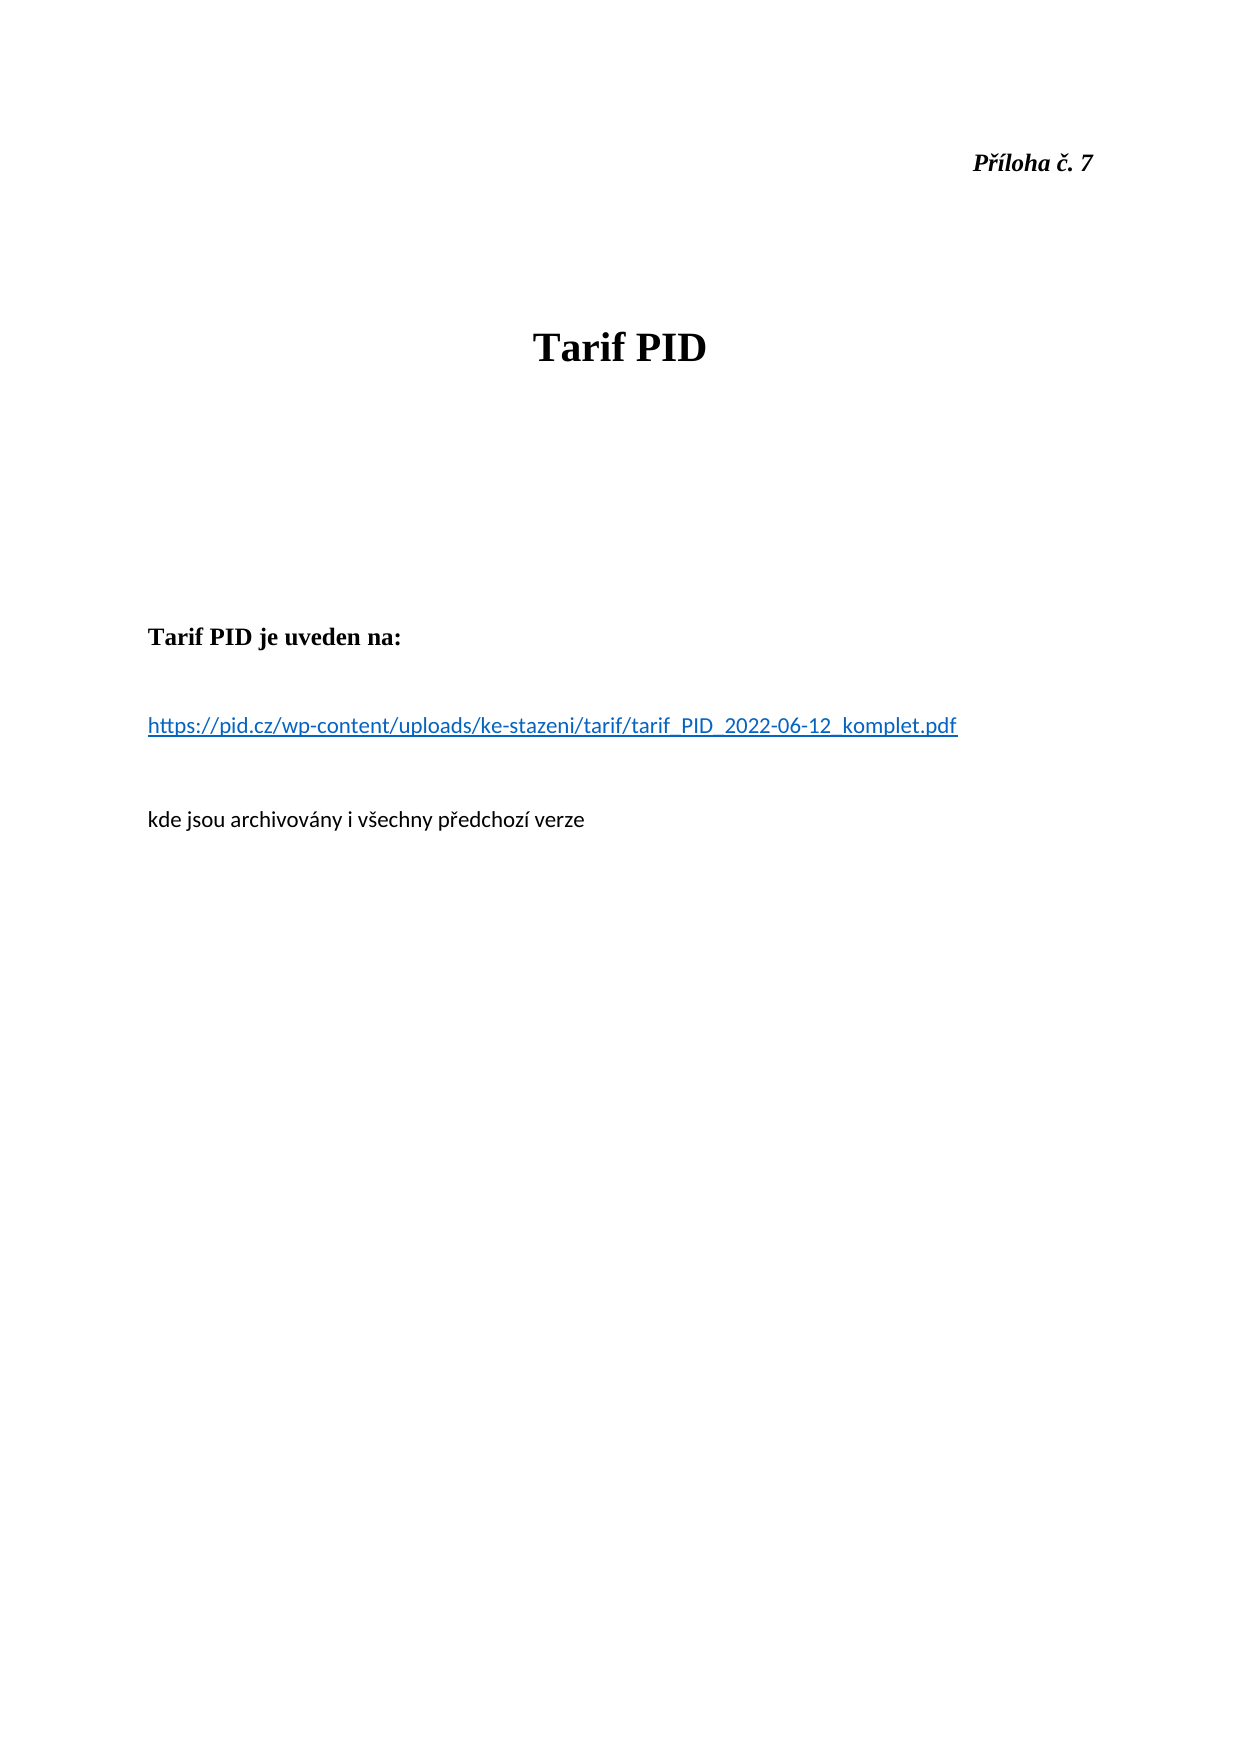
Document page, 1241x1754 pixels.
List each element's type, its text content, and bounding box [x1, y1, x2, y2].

text Tarif PID je uveden na: [148, 622, 1093, 651]
text Příloha č. 7 [148, 148, 1093, 176]
text https://pid.cz/wp-content/uploads/ke-stazeni/tarif/tarif_PID_2022-06-12_komplet.pdf [148, 711, 1093, 739]
text Tarif PID [148, 323, 1093, 371]
text kde jsou archivovány i všechny předchozí verze [148, 805, 1093, 833]
